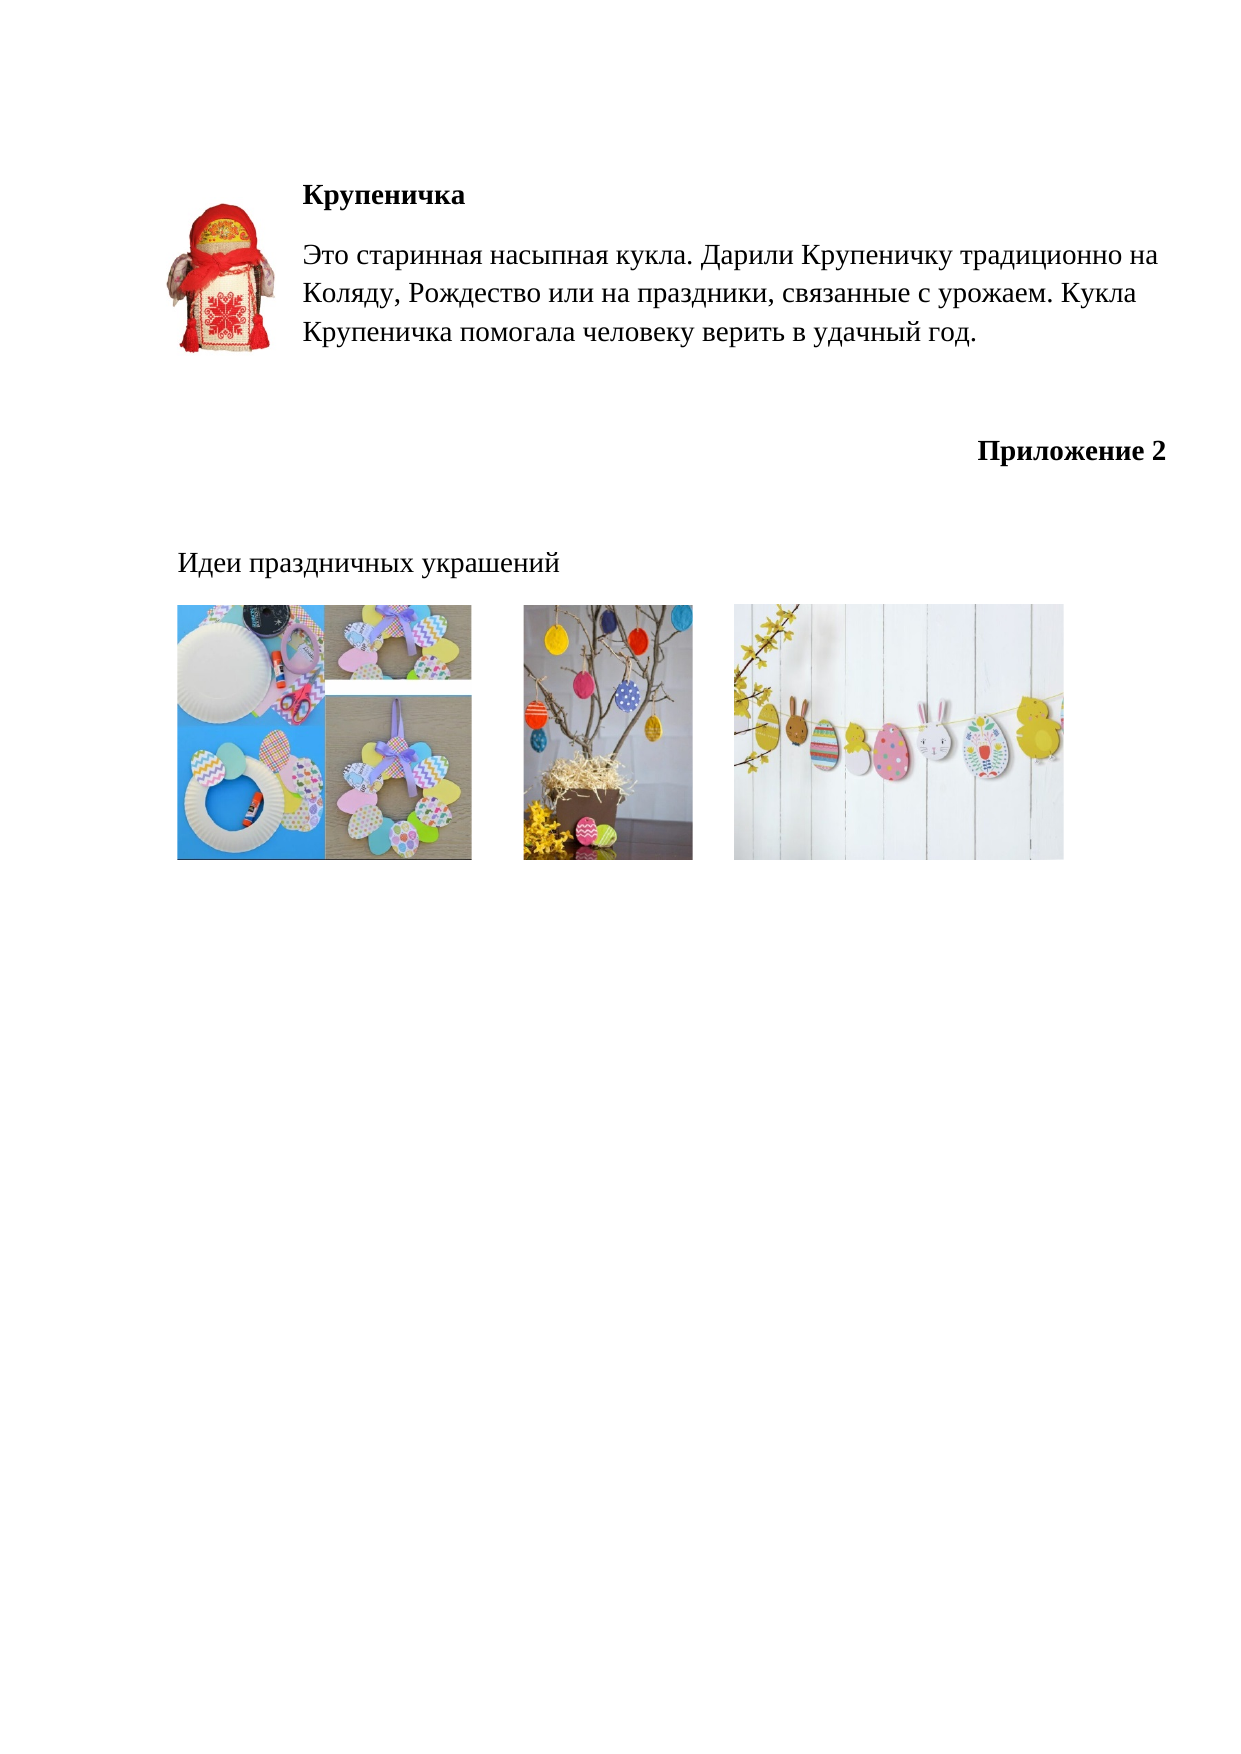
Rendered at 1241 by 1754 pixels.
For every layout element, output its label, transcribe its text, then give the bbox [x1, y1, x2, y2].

text Приложение 2 [177, 433, 1166, 466]
picture [155, 197, 284, 354]
picture [177, 605, 472, 860]
text Крупеничка [177, 177, 1166, 211]
picture [523, 605, 693, 860]
text Это старинная насыпная кукла. Дарили Крупеничку традиционно на Коляду, Рождество или на праздники, связанные с урожаем. Кукла Крупеничка помогала человеку верить в удачный год. [284, 237, 1166, 347]
text Идеи праздничных украшений [177, 545, 1166, 579]
picture [734, 604, 1064, 860]
